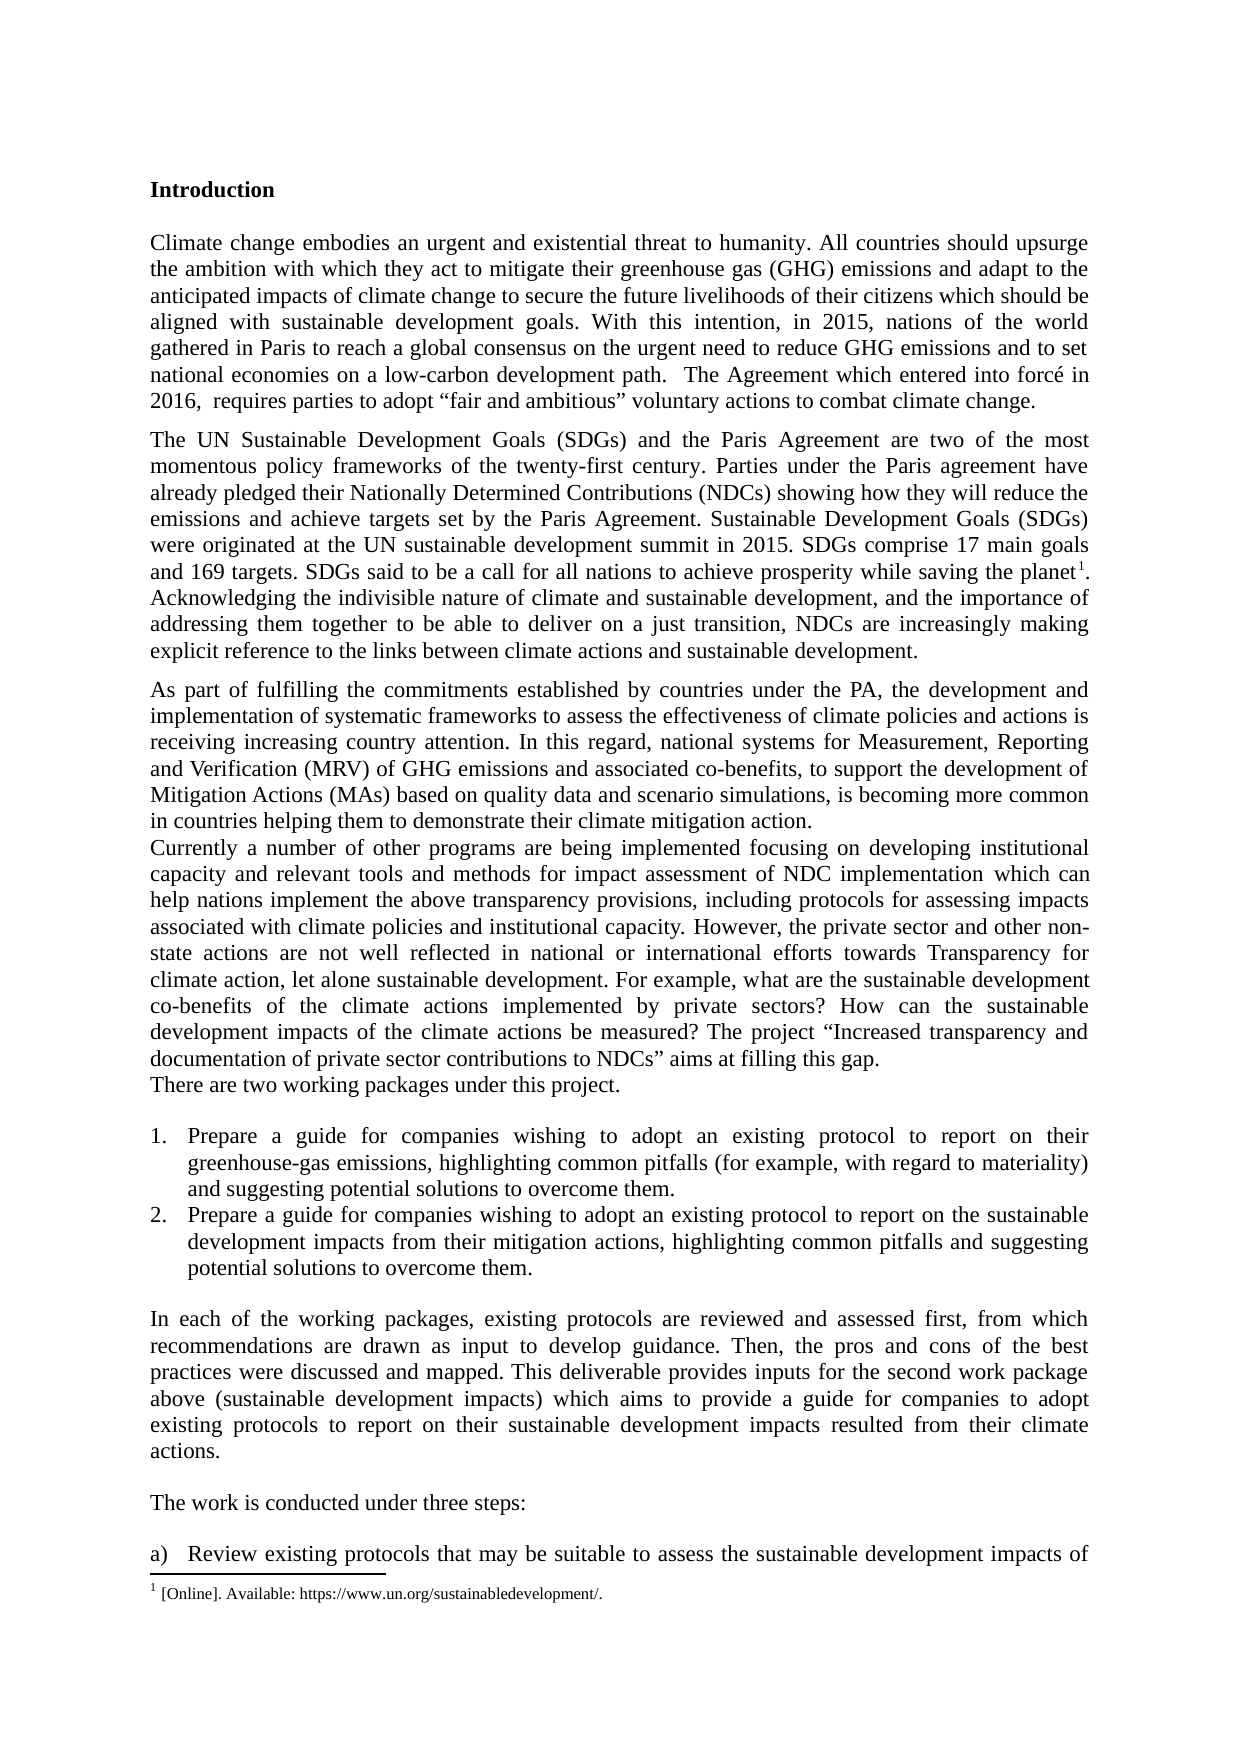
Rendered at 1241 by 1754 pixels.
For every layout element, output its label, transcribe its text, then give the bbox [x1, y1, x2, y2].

text Currently a number of other programs are being implemented focusing on developing institutional capacity and relevant tools and methods for impact assessment of NDC implementation which can help nations implement the above transparency provisions, including protocols for assessing impacts associated with climate policies and institutional capacity. However, the private sector and other non-state actions are not well reflected in national or international efforts towards Transparency for climate action, let alone sustainable development. For example, what are the sustainable development co-benefits of the climate actions implemented by private sectors? How can the sustainable development impacts of the climate actions be measured? The project “Increased transparency and documentation of private sector contributions to NDCs” aims at filling this gap. [150, 834, 1090, 1071]
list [150, 1540, 1090, 1566]
list Prepare a guide for companies wishing to adopt an existing protocol to report on their greenhouse-gas emissions, highlighting common pitfalls (for example, with regard to materiality) and suggesting potential solutions to overcome them. [150, 1122, 1090, 1201]
text The work is conducted under three steps: [150, 1489, 1090, 1515]
text Climate change embodies an urgent and existential threat to humanity. All countries should upsurge the ambition with which they act to mitigate their greenhouse gas (GHG) emissions and adapt to the anticipated impacts of climate change to secure the future livelihoods of their citizens which should be aligned with sustainable development goals. With this intention, in 2015, nations of the world gathered in Paris to reach a global consensus on the urgent need to reduce GHG emissions and to set national economies on a low-carbon development path. The Agreement which entered into forcé in 2016, requires parties to adopt “fair and ambitious” voluntary actions to combat climate change. [150, 229, 1090, 413]
text In each of the working packages, existing protocols are reviewed and assessed first, from which recommendations are drawn as input to develop guidance. Then, the pros and cons of the best practices were discussed and mapped. This deliverable provides inputs for the second work package above (sustainable development impacts) which aims to provide a guide for companies to adopt existing protocols to report on their sustainable development impacts resulted from their climate actions. [150, 1306, 1090, 1464]
text As part of fulfilling the commitments established by countries under the PA, the development and implementation of systematic frameworks to assess the effectiveness of climate policies and actions is receiving increasing country attention. In this regard, national systems for Measurement, Reporting and Verification (MRV) of GHG emissions and associated co-benefits, to support the development of Mitigation Actions (MAs) based on quality data and scenario simulations, is becoming more common in countries helping them to demonstrate their climate mitigation action. [150, 676, 1090, 834]
text Introduction [150, 176, 1090, 203]
text The UN Sustainable Development Goals (SDGs) and the Paris Agreement are two of the most momentous policy frameworks of the twenty-first century. Parties under the Paris agreement have already pledged their Nationally Determined Contributions (NDCs) showing how they will reduce the emissions and achieve targets set by the Paris Agreement. Sustainable Development Goals (SDGs) were originated at the UN sustainable development summit in 2015. SDGs comprise 17 main goals and 169 targets. SDGs said to be a call for all nations to achieve prosperity while saving the planet. Acknowledging the indivisible nature of climate and sustainable development, and the importance of addressing them together to be able to deliver on a just transition, NDCs are increasingly making explicit reference to the links between climate actions and sustainable development. [150, 426, 1090, 663]
list Prepare a guide for companies wishing to adopt an existing protocol to report on the sustainable development impacts from their mitigation actions, highlighting common pitfalls and suggesting potential solutions to overcome them. [150, 1201, 1090, 1281]
text There are two working packages under this project. [150, 1071, 1090, 1097]
